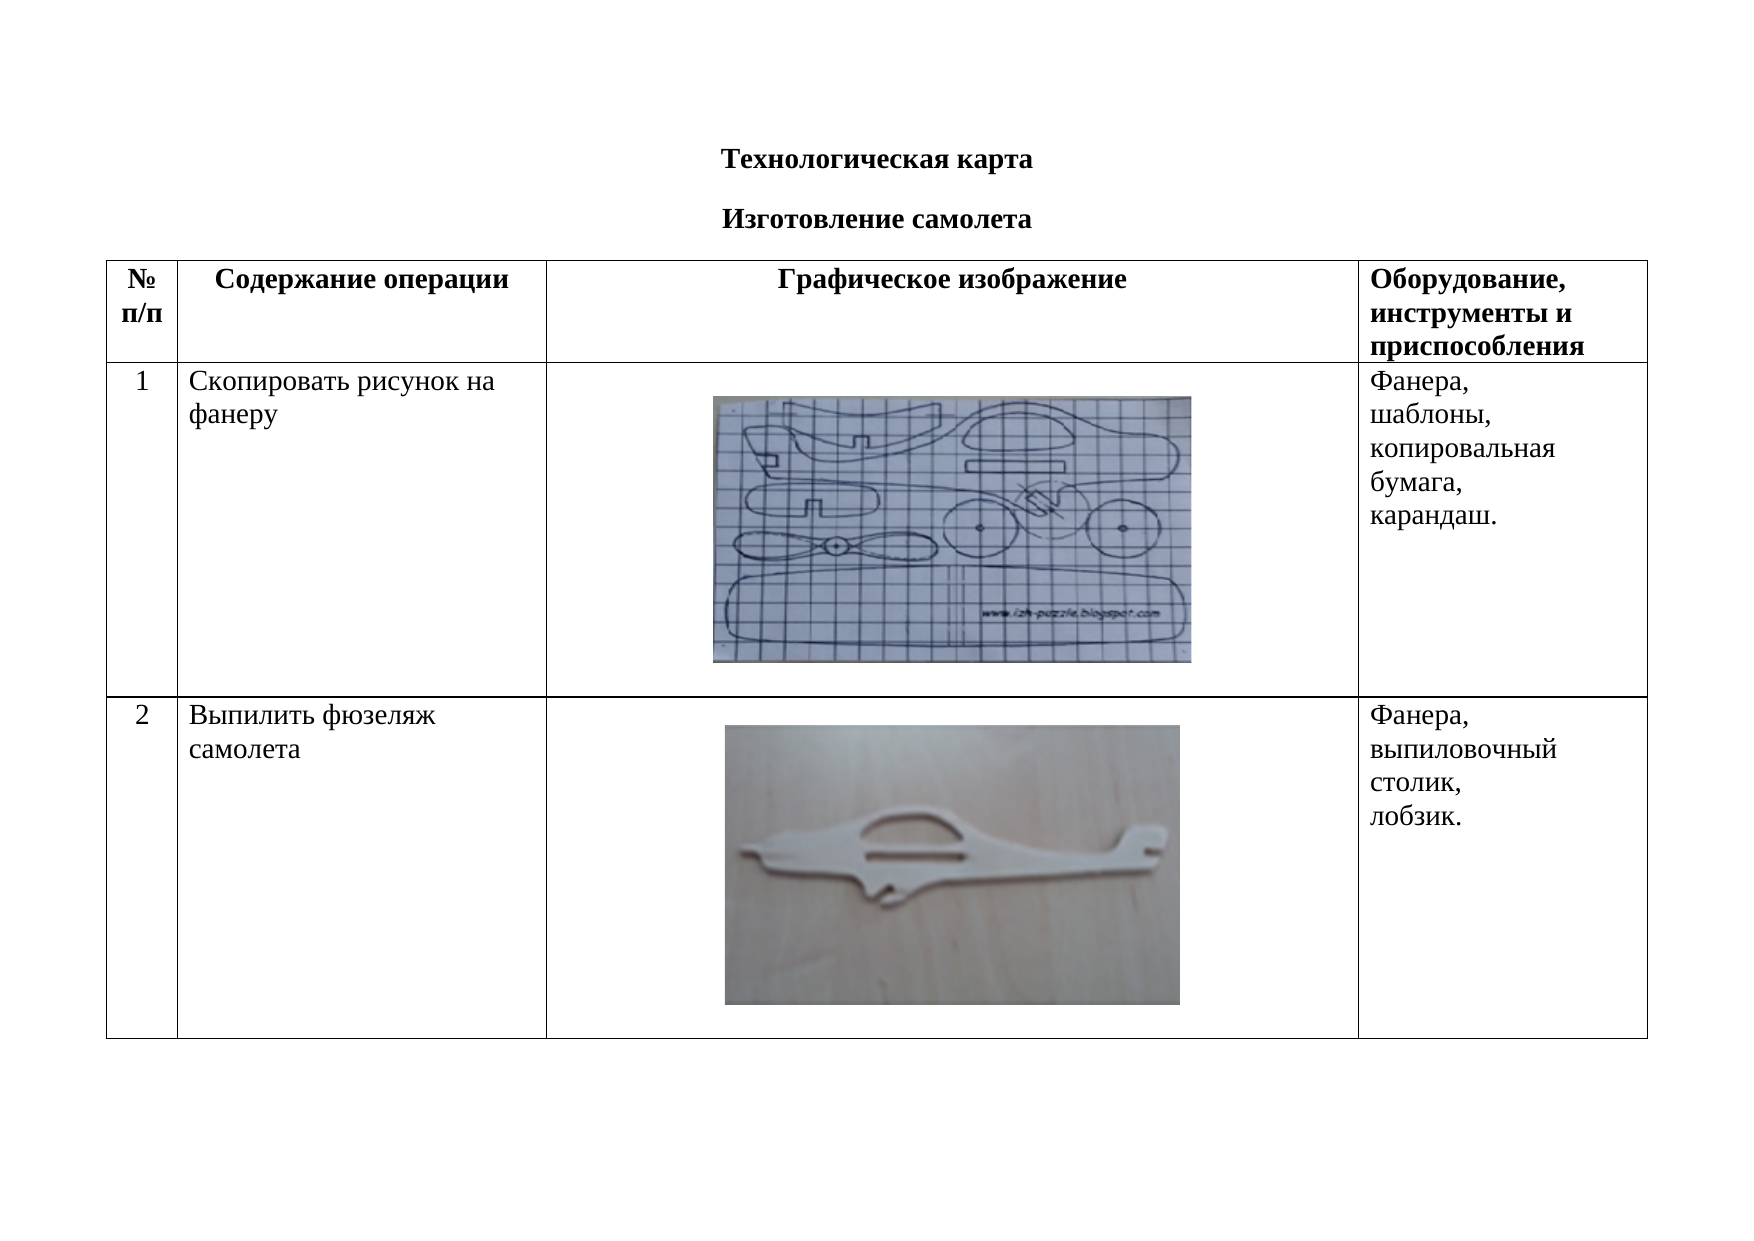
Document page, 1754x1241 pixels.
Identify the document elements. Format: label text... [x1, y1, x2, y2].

picture [713, 396, 1192, 663]
table_header Оборудование, инструменты и приспособления [1359, 261, 1647, 362]
table_cell [547, 363, 1358, 696]
table_cell 2 [107, 698, 177, 1038]
table_header № п/п [107, 261, 177, 362]
text Изготовление самолета [118, 201, 1636, 234]
table_cell Фанера, шаблоны, копировальная бумага, карандаш. [1359, 363, 1647, 696]
picture [724, 725, 1180, 1005]
table_header Графическое изображение [547, 261, 1358, 362]
table_header Содержание операции [178, 261, 546, 362]
table_cell Скопировать рисунок на фанеру [178, 363, 546, 696]
text Технологическая карта [118, 142, 1636, 175]
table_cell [1359, 698, 1647, 1038]
table_cell [547, 698, 1358, 1038]
table_cell 1 [107, 363, 177, 696]
table_cell Выпилить фюзеляж самолета [178, 698, 546, 1038]
